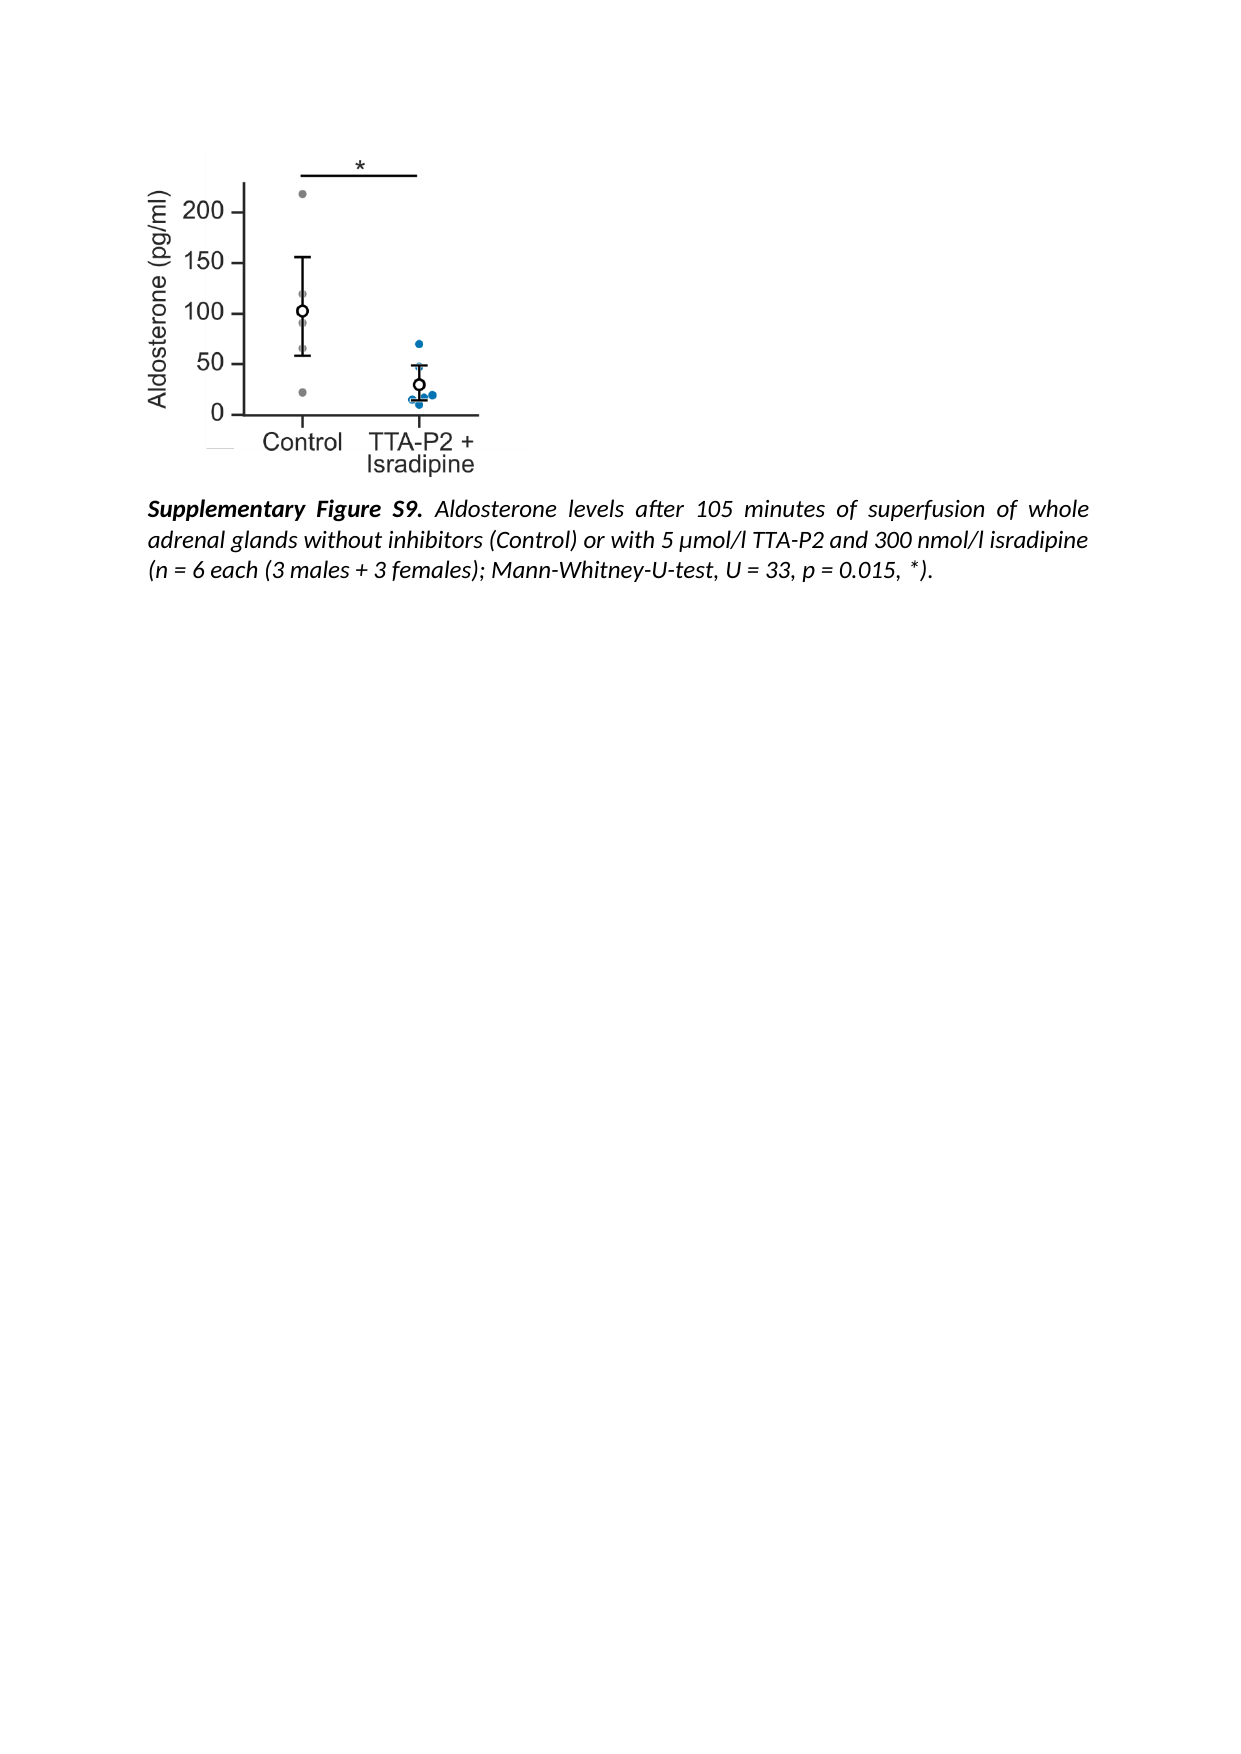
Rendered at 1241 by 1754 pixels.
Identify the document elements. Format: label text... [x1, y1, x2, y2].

picture [147, 147, 536, 477]
text Supplementary Figure S9. Aldosterone levels after 105 minutes of superfusion of whole adrenal glands without inhibitors (Control) or with 5 µmol/l TTA-P2 and 300 nmol/l isradipine (n = 6 each (3 males + 3 females); Mann-Whitney-U-test, U = 33, p = 0.015, *). [148, 493, 1093, 585]
